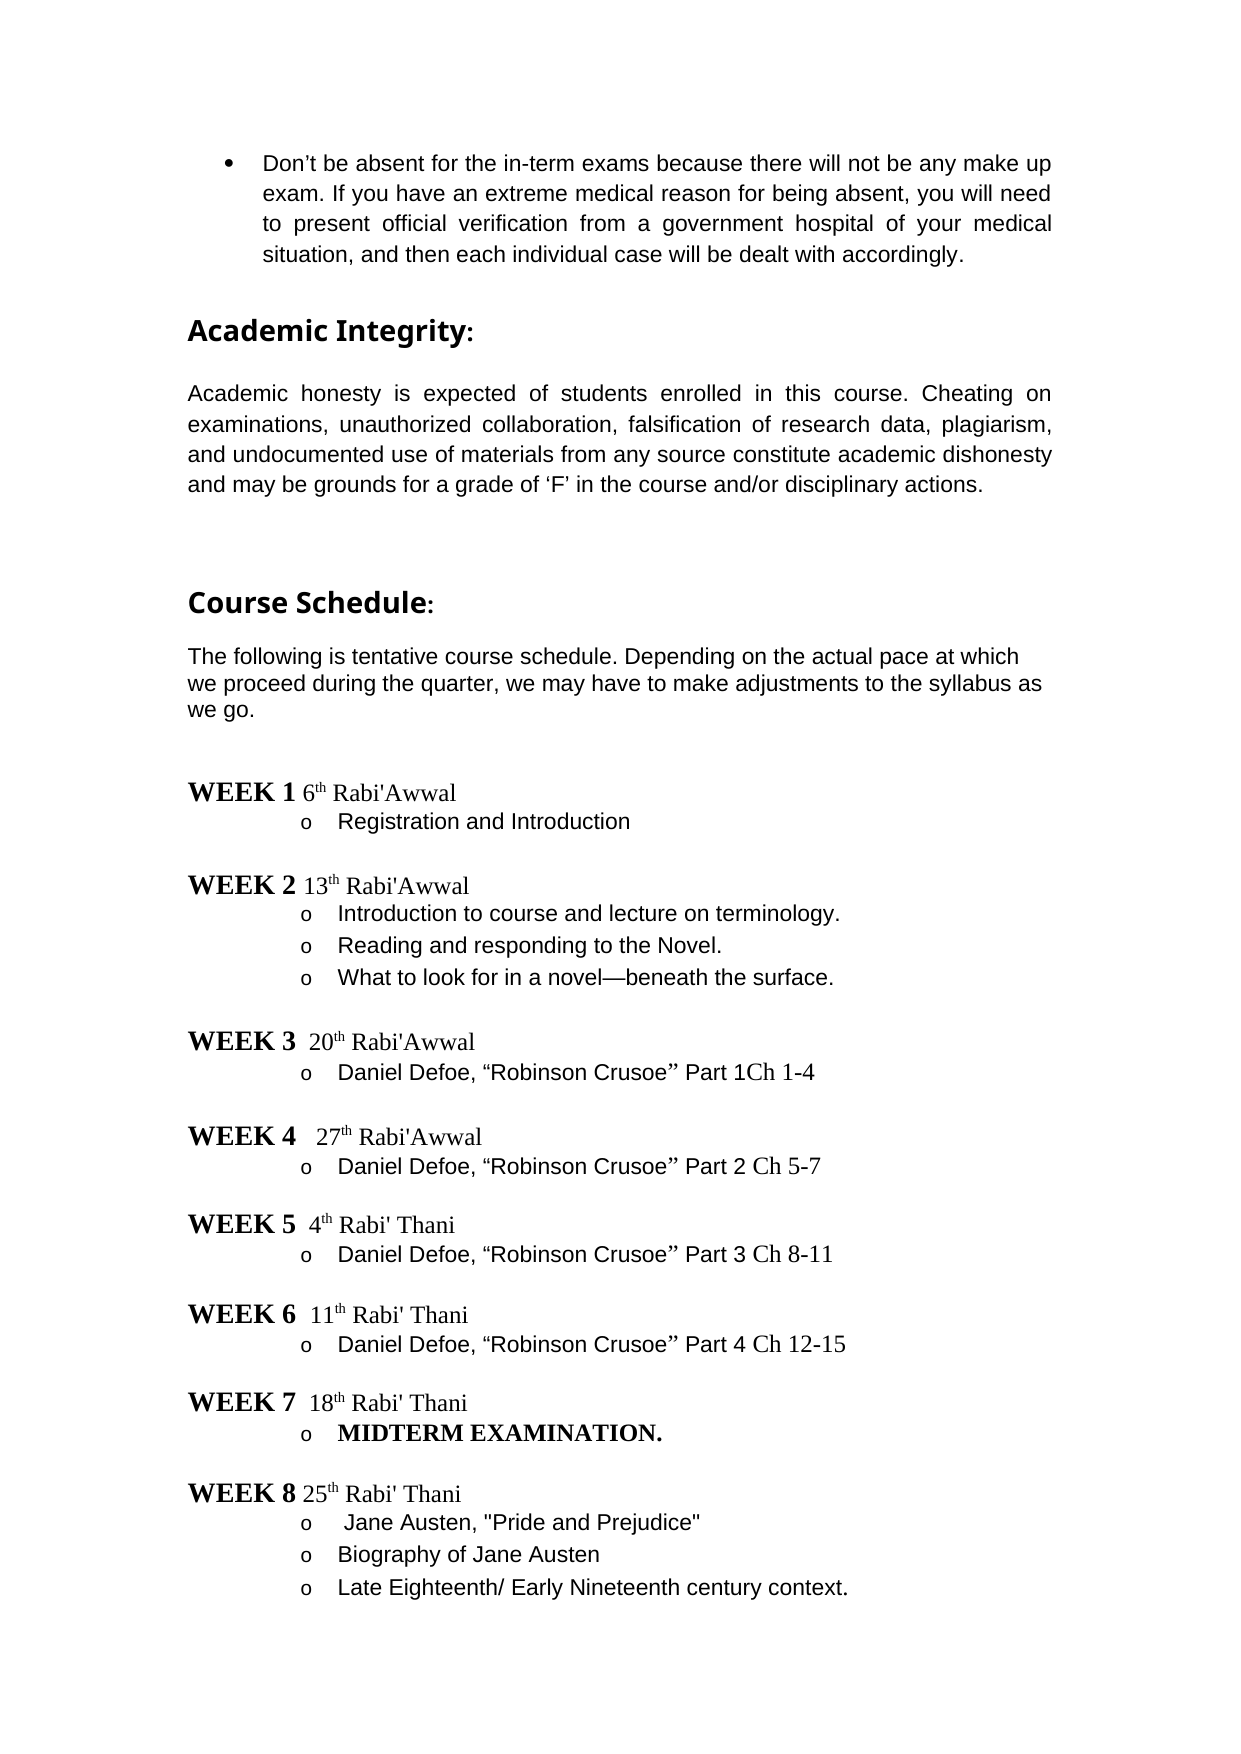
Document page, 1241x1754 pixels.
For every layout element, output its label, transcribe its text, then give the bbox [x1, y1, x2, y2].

list Daniel Defoe, “Robinson Crusoe” Part 2 Ch 5-7 [300, 1151, 1053, 1181]
text Course Schedule: [187, 583, 1053, 622]
text Academic honesty is expected of students enrolled in this course. Cheating on examinations, unauthorized collaboration, falsification of research data, plagiarism, and undocumented use of materials from any source constitute academic dishonesty and may be grounds for a grade of ‘F’ in the course and/or disciplinary actions. [187, 380, 1053, 497]
list What to look for in a novel—beneath the surface. [300, 964, 1053, 992]
list Reading and responding to the Novel. [300, 932, 1053, 960]
list Daniel Defoe, “Robinson Crusoe” Part 4 Ch 12-15 [300, 1329, 1053, 1359]
text WEEK 4 27th Rabi'Awwal [187, 1119, 1053, 1151]
text WEEK 1 6th Rabi'Awwal [187, 775, 1053, 808]
list Jane Austen, "Pride and Prejudice" [300, 1508, 1053, 1536]
list Biography of Jane Austen [300, 1541, 1053, 1568]
text WEEK 6 11th Rabi' Thani [187, 1297, 1053, 1329]
text WEEK 2 13th Rabi'Awwal [187, 836, 1053, 900]
text The following is tentative course schedule. Depending on the actual pace at which we proceed during the quarter, we may have to make adjustments to the syllabus as we go. [187, 643, 1053, 722]
list MIDTERM EXAMINATION. [300, 1418, 1053, 1447]
text WEEK 5 4th Rabi' Thani [187, 1207, 1053, 1239]
list Introduction to course and lecture on terminology. [300, 900, 1053, 928]
list Registration and Introduction [300, 808, 1053, 836]
text WEEK 8 25th Rabi' Thani [187, 1476, 1053, 1508]
text WEEK 3 20th Rabi'Awwal [187, 1024, 1053, 1057]
list Late Eighteenth/ Early Nineteenth century context. [300, 1572, 1053, 1602]
text WEEK 7 18th Rabi' Thani [187, 1385, 1053, 1418]
list Daniel Defoe, “Robinson Crusoe” Part 1Ch 1-4 [300, 1057, 1053, 1086]
text Academic Integrity: [187, 311, 1053, 350]
list Daniel Defoe, “Robinson Crusoe” Part 3 Ch 8-11 [300, 1239, 1053, 1269]
list Don’t be absent for the in-term exams because there will not be any make up exam. If you have an extreme medical reason for being absent, you will need to present official verification from a government hospital of your medical situation, and then each individual case will be dealt with accordingly. [225, 150, 1053, 267]
